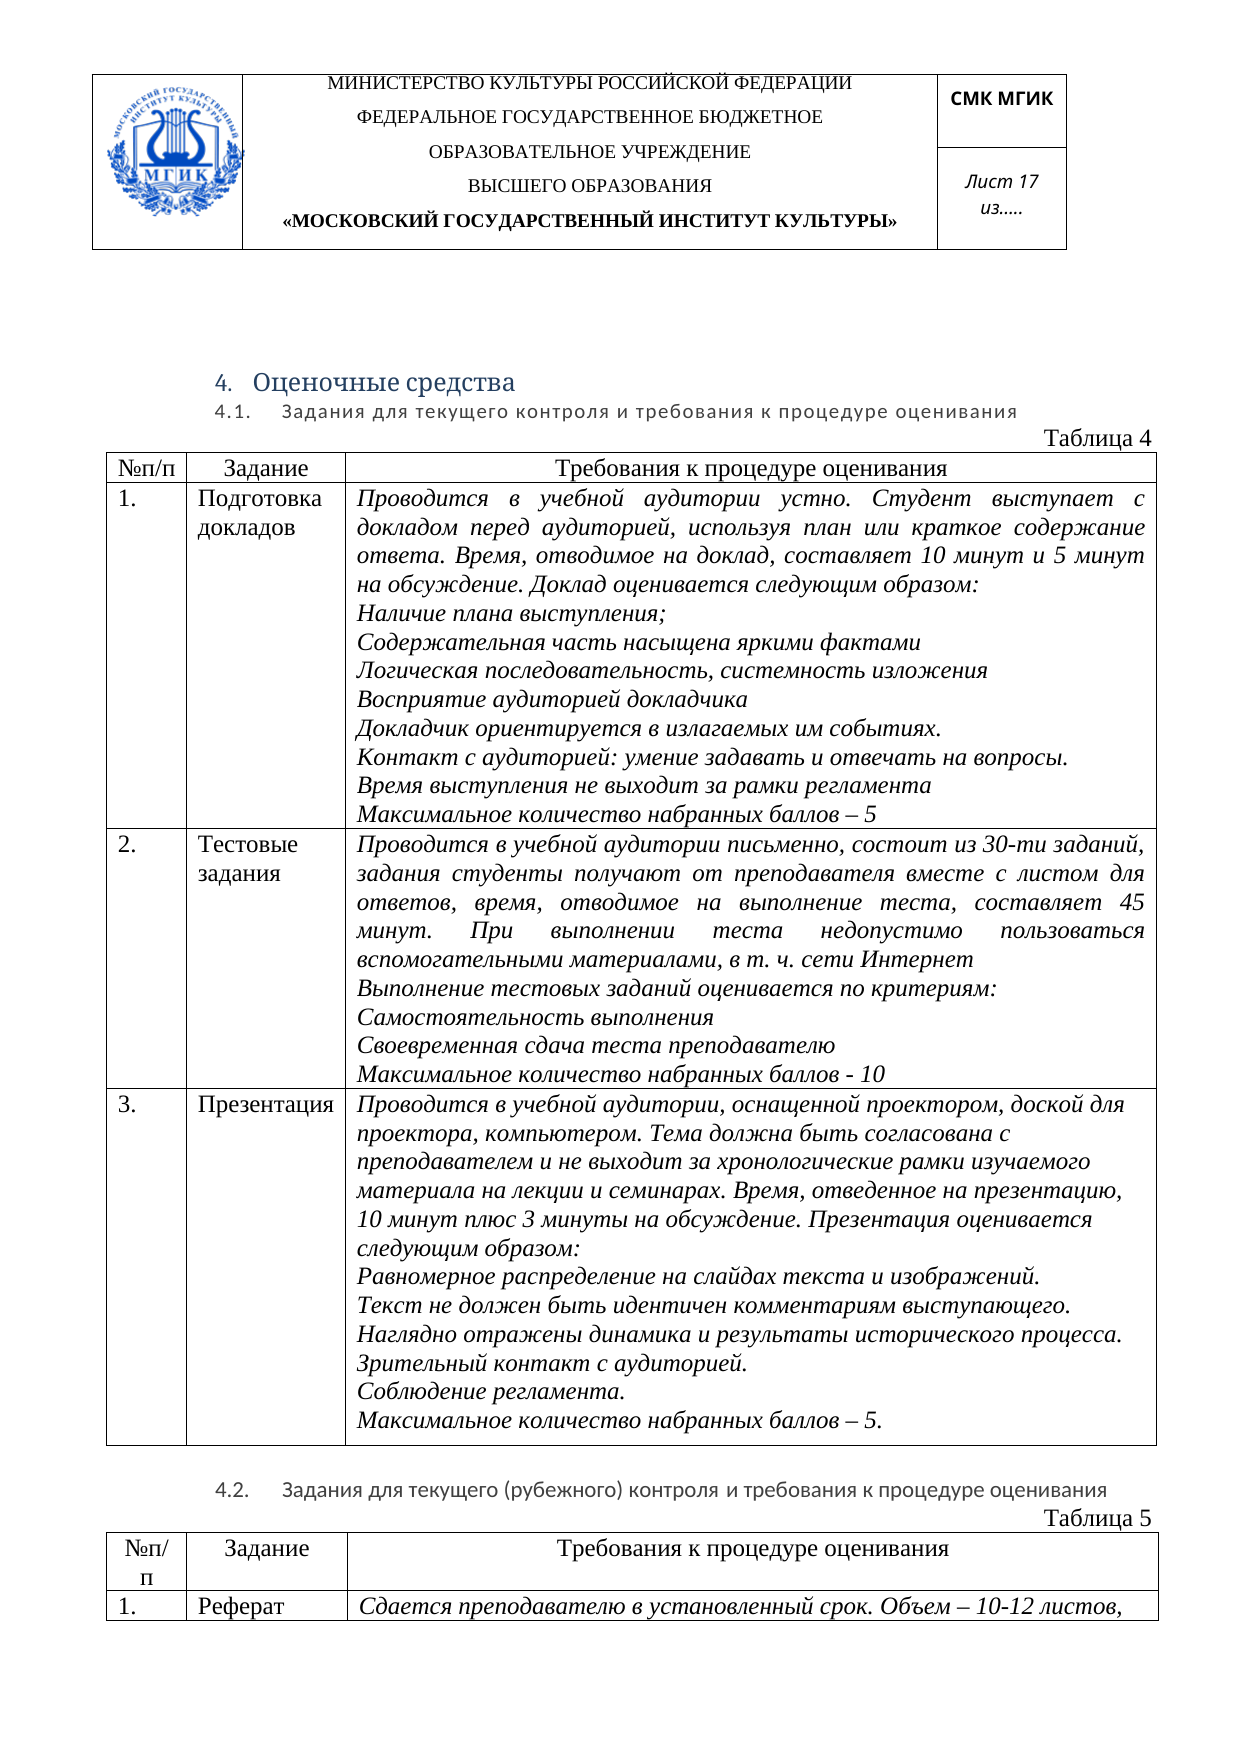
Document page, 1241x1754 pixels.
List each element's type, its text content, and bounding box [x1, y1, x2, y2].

table_cell Подготовка докладов [187, 483, 345, 828]
table_header Требования к процедуре оценивания [346, 453, 1156, 482]
table_header №п/п [107, 1533, 186, 1590]
list Задания для текущего (рубежного) контроля и требования к процедуре оценивания [215, 1475, 1152, 1503]
table_cell 1. [107, 1591, 186, 1620]
table_cell Реферат [187, 1591, 347, 1620]
table_header Требования к процедуре оценивания [348, 1533, 1158, 1590]
picture [102, 75, 242, 241]
table_cell Тестовые задания [187, 829, 345, 1088]
list Таблица 5 [252, 1503, 1152, 1532]
picture [243, 75, 250, 241]
table_header Задание [187, 1533, 347, 1590]
text Таблица 4 [177, 423, 1152, 452]
table_cell 3. [107, 1089, 186, 1445]
table_cell 2. [107, 829, 186, 1088]
table_cell Проводится в учебной аудитории письменно, состоит из 30-ти заданий, задания студенты получают от преподавателя вместе с листом для ответов, время, отводимое на выполнение теста, составляет 45 минут. При выполнении теста недопустимо пользоваться вспомогательными материалами, в т. ч. сети Интернет Выполнение тестовых заданий оценивается по критериям: Самостоятельность выполнения Своевременная сдача теста преподавателю Максимальное количество набранных баллов - 10 [346, 829, 1156, 1088]
table_cell 1. [107, 483, 186, 828]
subtitle Оценочные средства [215, 369, 1152, 398]
table_header Задание [187, 453, 345, 482]
table_header №п/п [107, 453, 186, 482]
subtitle Задания для текущего контроля и требования к процедуре оценивания [214, 398, 1152, 423]
table_cell Презентация [187, 1089, 345, 1445]
table_cell Проводится в учебной аудитории, оснащенной проектором, доской для проектора, компьютером. Тема должна быть согласована с преподавателем и не выходит за хронологические рамки изучаемого материала на лекции и семинарах. Время, отведенное на презентацию, 10 минут плюс 3 минуты на обсуждение. Презентация оценивается следующим образом: Равномерное распределение на слайдах текста и изображений. Текст не должен быть идентичен комментариям выступающего. Наглядно отражены динамика и результаты исторического процесса. Зрительный контакт с аудиторией. Соблюдение регламента. Максимальное количество набранных баллов – 5. [346, 1089, 1156, 1445]
table_cell Проводится в учебной аудитории устно. Студент выступает с докладом перед аудиторией, используя план или краткое содержание ответа. Время, отводимое на доклад, составляет 10 минут и 5 минут на обсуждение. Доклад оценивается следующим образом: Наличие плана выступления; Содержательная часть насыщена яркими фактами Логическая последовательность, системность изложения Восприятие аудиторией докладчика Докладчик ориентируется в излагаемых им событиях. Контакт с аудиторией: умение задавать и отвечать на вопросы. Время выступления не выходит за рамки регламента Максимальное количество набранных баллов – 5 [346, 483, 1156, 828]
